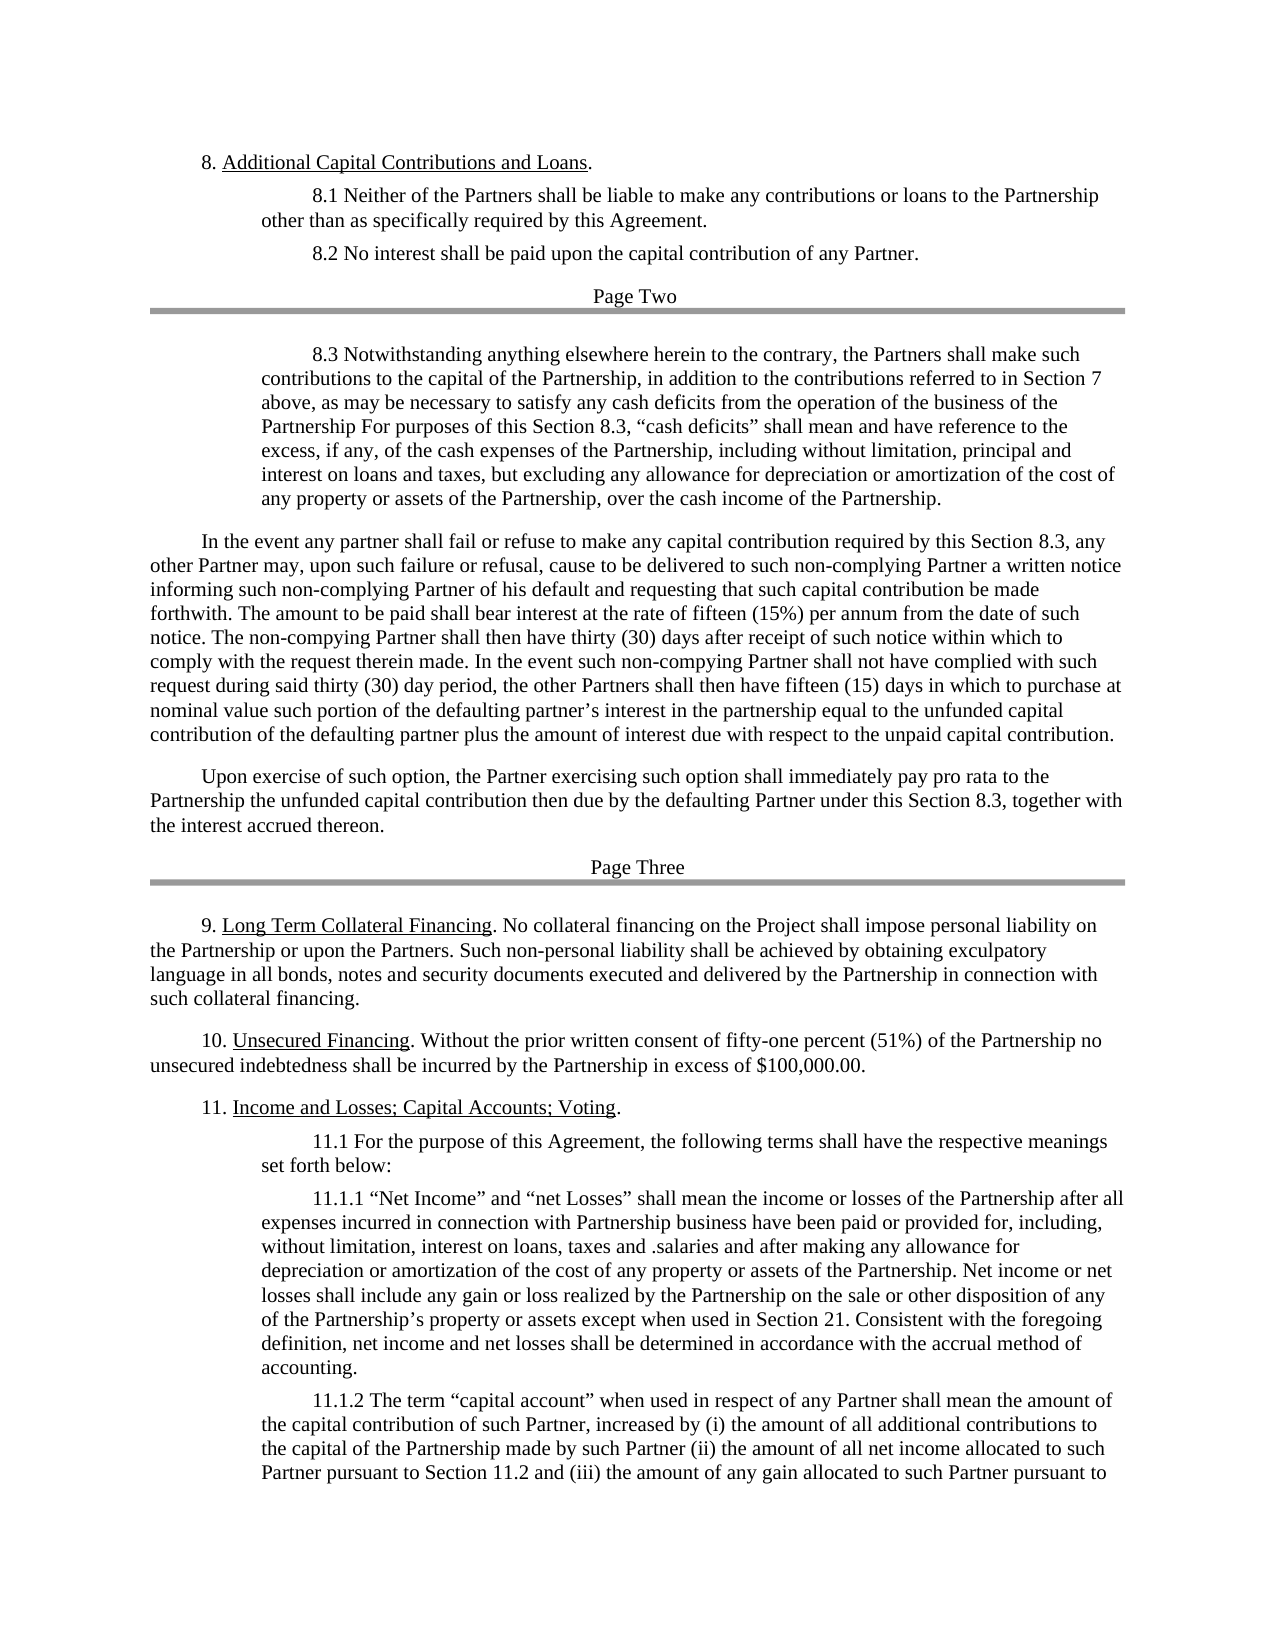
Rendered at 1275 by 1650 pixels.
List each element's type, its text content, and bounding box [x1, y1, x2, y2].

text 11.1.1 “Net Income” and “net Losses” shall mean the income or losses of the Partnership after all expenses incurred in connection with Partnership business have been paid or provided for, including, without limitation, interest on loans, taxes and .salaries and after making any allowance for depreciation or amortization of the cost of any property or assets of the Partnership. Net income or net losses shall include any gain or loss realized by the Partnership on the sale or other disposition of any of the Partnership’s property or assets except when used in Section 21. Consistent with the foregoing definition, net income and net losses shall be determined in accordance with the accrual method of accounting. [261, 1186, 1125, 1379]
text Page Two [150, 284, 1125, 307]
text 11.1 For the purpose of this Agreement, the following terms shall have the respective meanings set forth below: [261, 1129, 1125, 1177]
text Page Three [150, 855, 1125, 879]
text In the event any partner shall fail or refuse to make any capital contribution required by this Section 8.3, any other Partner may, upon such failure or refusal, cause to be delivered to such non-complying Partner a written notice informing such non-complying Partner of his default and requesting that such capital contribution be made forthwith. The amount to be paid shall bear interest at the rate of fifteen (15%) per annum from the date of such notice. The non-compying Partner shall then have thirty (30) days after receipt of such notice within which to comply with the request therein made. In the event such non-compying Partner shall not have complied with such request during said thirty (30) day period, the other Partners shall then have fifteen (15) days in which to purchase at nominal value such portion of the defaulting partner’s interest in the partnership equal to the unfunded capital contribution of the defaulting partner plus the amount of interest due with respect to the unpaid capital contribution. [150, 529, 1125, 746]
text 8.2 No interest shall be paid upon the capital contribution of any Partner. [261, 241, 1125, 265]
text 8.3 Notwithstanding anything elsewhere herein to the contrary, the Partners shall make such contributions to the capital of the Partnership, in addition to the contributions referred to in Section 7 above, as may be necessary to satisfy any cash deficits from the operation of the business of the Partnership For purposes of this Section 8.3, “cash deficits” shall mean and have reference to the excess, if any, of the cash expenses of the Partnership, including without limitation, principal and interest on loans and taxes, but excluding any allowance for depreciation or amortization of the cost of any property or assets of the Partnership, over the cash income of the Partnership. [261, 342, 1125, 510]
text 11. Income and Losses; Capital Accounts; Voting. [150, 1095, 1125, 1119]
text 8. Additional Capital Contributions and Loans. [150, 150, 1125, 174]
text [261, 1388, 1125, 1484]
text 9. Long Term Collateral Financing. No collateral financing on the Project shall impose personal liability on the Partnership or upon the Partners. Such non-personal liability shall be achieved by obtaining exculpatory language in all bonds, notes and security documents executed and delivered by the Partnership in connection with such collateral financing. [150, 913, 1125, 1010]
text 10. Unsecured Financing. Without the prior written consent of fifty-one percent (51%) of the Partnership no unsecured indebtedness shall be incurred by the Partnership in excess of $100,000.00. [150, 1028, 1125, 1077]
text 8.1 Neither of the Partners shall be liable to make any contributions or loans to the Partnership other than as specifically required by this Agreement. [261, 183, 1125, 232]
text Upon exercise of such option, the Partner exercising such option shall immediately pay pro rata to the Partnership the unfunded capital contribution then due by the defaulting Partner under this Section 8.3, together with the interest accrued thereon. [150, 764, 1125, 837]
